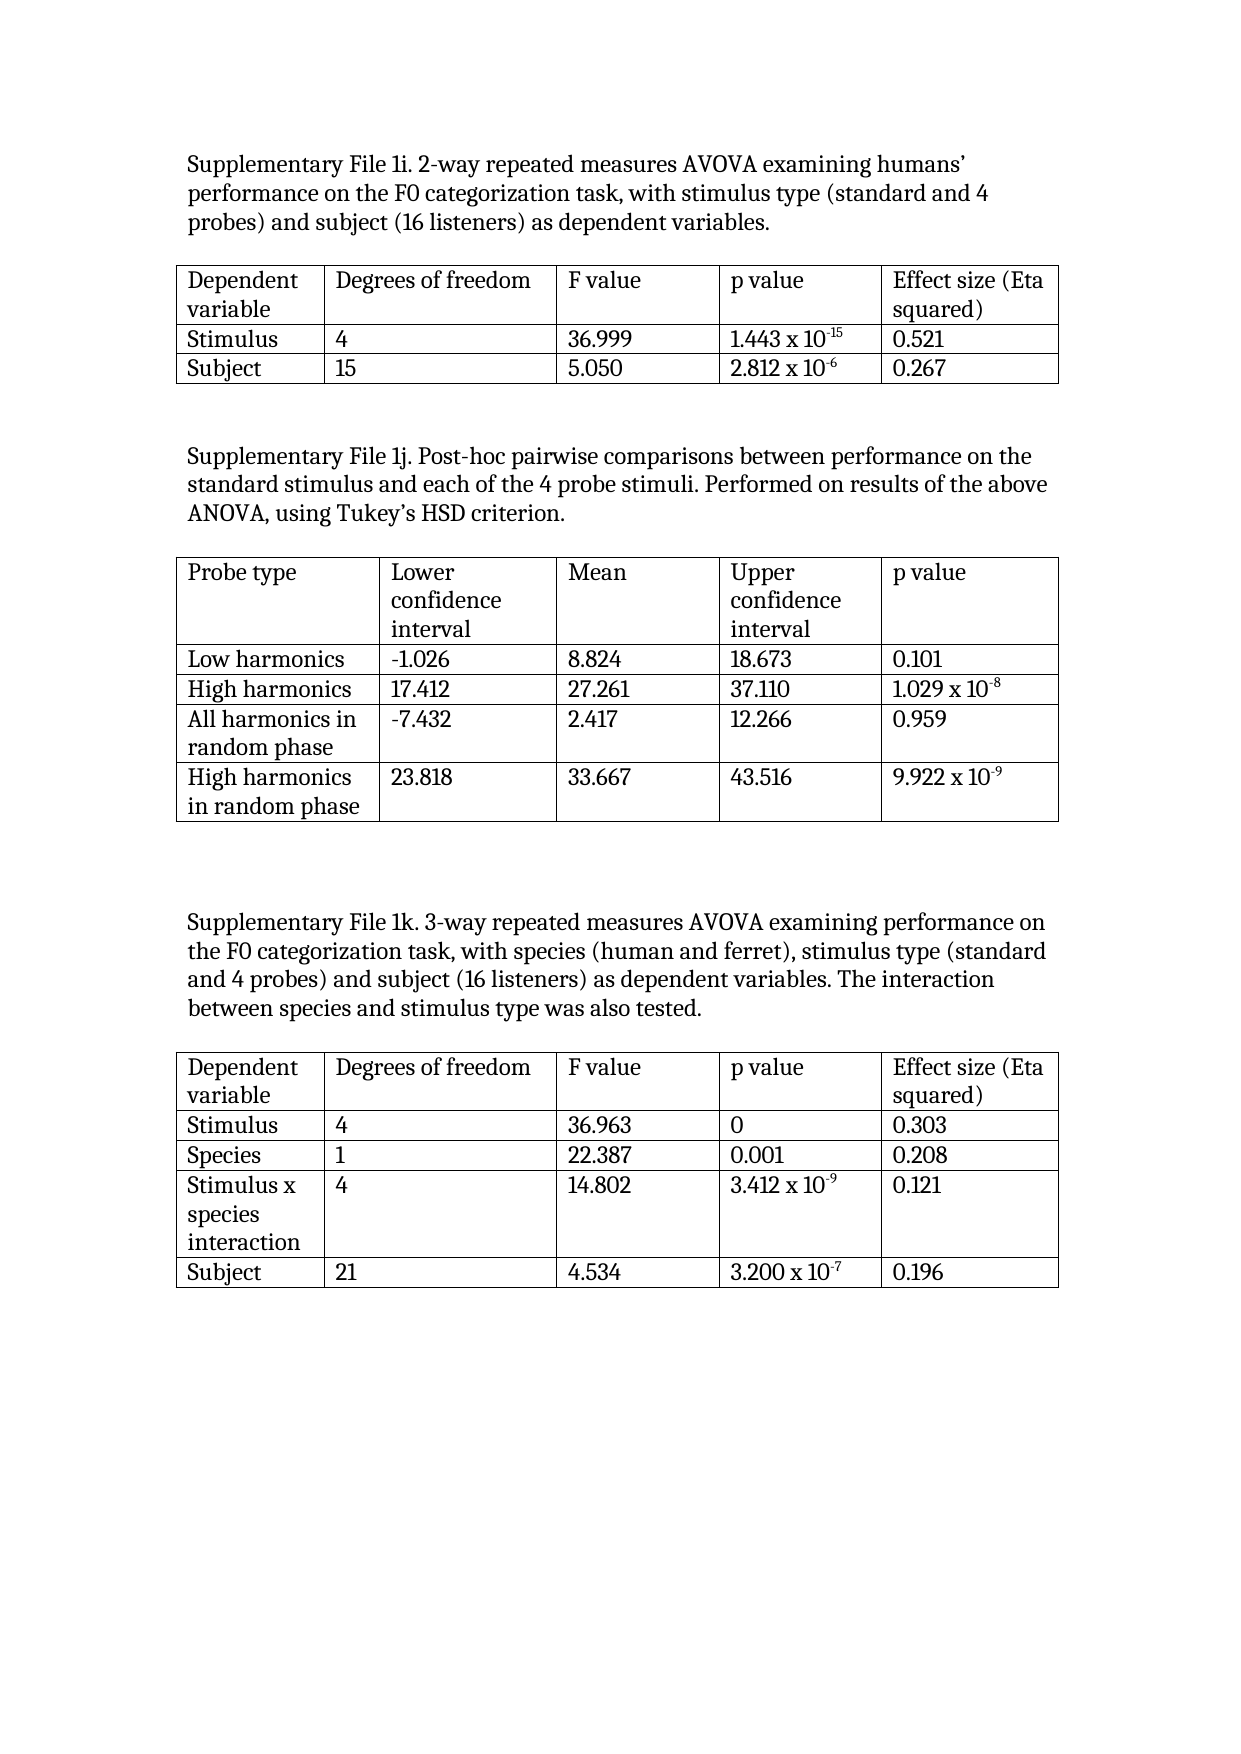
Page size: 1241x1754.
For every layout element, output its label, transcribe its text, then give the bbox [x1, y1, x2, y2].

table_cell High harmonics in random phase [177, 763, 379, 821]
table_header Dependent variable [177, 266, 324, 323]
table_cell Subject [177, 354, 324, 383]
table_cell 0.196 [882, 1258, 1058, 1287]
table_cell 23.818 [380, 763, 556, 821]
table_cell 1.443 x 10-15 [720, 325, 881, 353]
table_cell Subject [177, 1258, 324, 1287]
text Supplementary File 1j. Post-hoc pairwise comparisons between performance on the standard stimulus and each of the 4 probe stimuli. Performed on results of the above ANOVA, using Tukey’s HSD criterion. [187, 442, 1053, 528]
table_cell 0 [720, 1111, 881, 1140]
table_cell 15 [325, 354, 556, 383]
table_cell 14.802 [557, 1171, 719, 1257]
table_header Effect size (Eta squared) [882, 1053, 1058, 1110]
table_cell 3.412 x 10-9 [720, 1171, 881, 1257]
table_cell 12.266 [720, 705, 881, 762]
table_cell 17.412 [380, 675, 556, 703]
table_header Upper confidence interval [720, 558, 881, 644]
table_header Probe type [177, 558, 379, 644]
table_cell All harmonics in random phase [177, 705, 379, 762]
table_cell 0.959 [882, 705, 1058, 762]
text Supplementary File 1i. 2-way repeated measures AVOVA examining humans’ performance on the F0 categorization task, with stimulus type (standard and 4 probes) and subject (16 listeners) as dependent variables. [187, 150, 1053, 236]
table_cell 8.824 [557, 645, 719, 674]
table_header Effect size (Eta squared) [882, 266, 1058, 323]
table_cell 3.200 x 10-7 [720, 1258, 881, 1287]
table_cell 1 [325, 1141, 556, 1170]
table_cell Stimulus x species interaction [177, 1171, 324, 1257]
table_cell 27.261 [557, 675, 719, 703]
table_cell 4.534 [557, 1258, 719, 1287]
table_cell High harmonics [177, 675, 379, 703]
table_cell 0.521 [882, 325, 1058, 353]
table_cell Stimulus [177, 325, 324, 353]
table_cell -1.026 [380, 645, 556, 674]
text Supplementary File 1k. 3-way repeated measures AVOVA examining performance on the F0 categorization task, with species (human and ferret), stimulus type (standard and 4 probes) and subject (16 listeners) as dependent variables. The interaction between species and stimulus type was also tested. [187, 908, 1053, 1023]
table_cell 0.101 [882, 645, 1058, 674]
table_cell 21 [325, 1258, 556, 1287]
table_header Mean [557, 558, 719, 644]
table_header p value [720, 1053, 881, 1110]
table_cell 2.812 x 10-6 [720, 354, 881, 383]
table_cell 0.001 [720, 1141, 881, 1170]
table_header F value [557, 1053, 719, 1110]
table_header p value [720, 266, 881, 323]
table_cell Species [177, 1141, 324, 1170]
table_cell 9.922 x 10-9 [882, 763, 1058, 821]
table_header Degrees of freedom [325, 266, 556, 323]
table_header Degrees of freedom [325, 1053, 556, 1110]
table_cell 22.387 [557, 1141, 719, 1170]
table_cell 43.516 [720, 763, 881, 821]
table_cell 4 [325, 325, 556, 353]
table_header F value [557, 266, 719, 323]
table_cell 2.417 [557, 705, 719, 762]
table_cell 4 [325, 1111, 556, 1140]
table_cell Low harmonics [177, 645, 379, 674]
table_cell 36.963 [557, 1111, 719, 1140]
table_cell 37.110 [720, 675, 881, 703]
table_cell -7.432 [380, 705, 556, 762]
table_cell 4 [325, 1171, 556, 1257]
table_header Lower confidence interval [380, 558, 556, 644]
table_cell 0.208 [882, 1141, 1058, 1170]
table_cell Stimulus [177, 1111, 324, 1140]
table_cell 1.029 x 10-8 [882, 675, 1058, 703]
table_cell 0.303 [882, 1111, 1058, 1140]
table_cell 5.050 [557, 354, 719, 383]
table_cell 0.121 [882, 1171, 1058, 1257]
table_header p value [882, 558, 1058, 644]
table_cell 18.673 [720, 645, 881, 674]
table_header Dependent variable [177, 1053, 324, 1110]
table_cell 0.267 [882, 354, 1058, 383]
table_cell 36.999 [557, 325, 719, 353]
table_cell 33.667 [557, 763, 719, 821]
